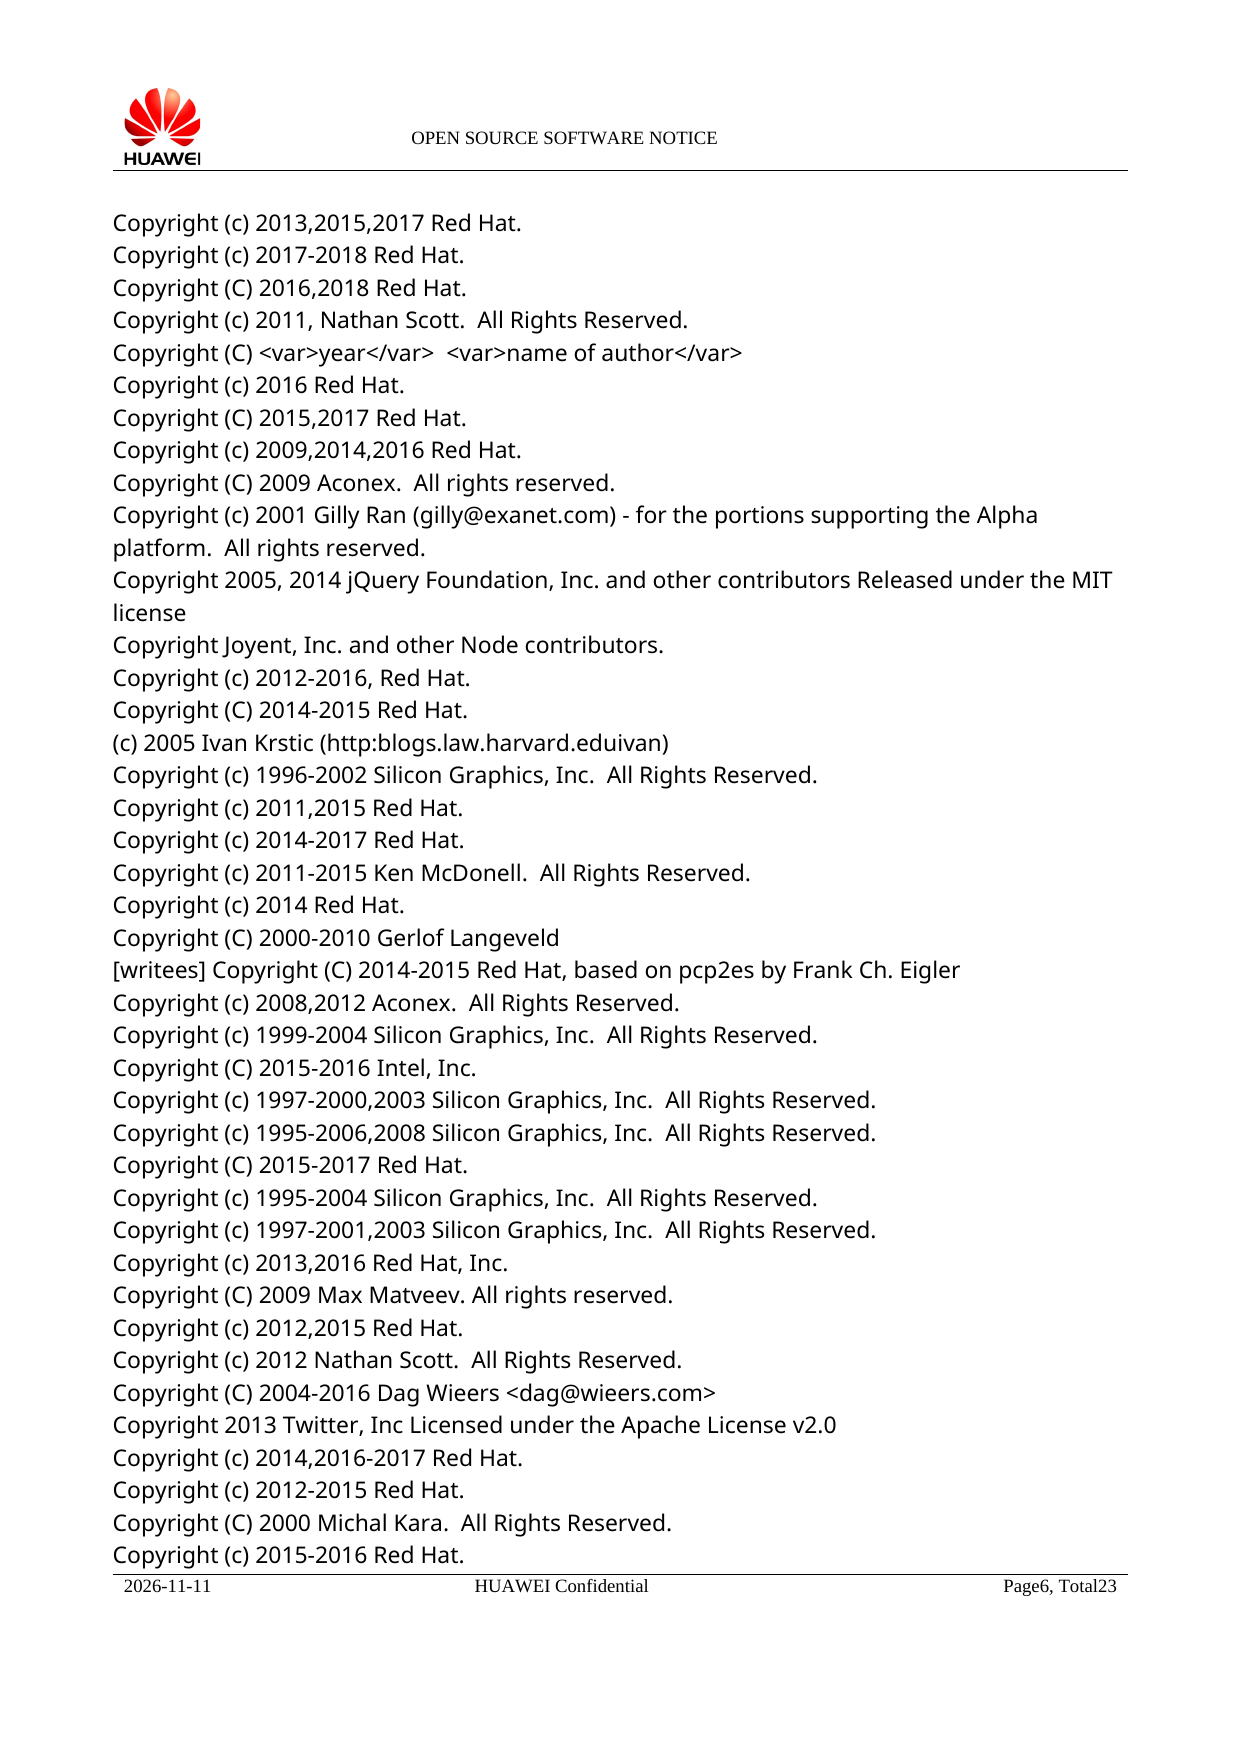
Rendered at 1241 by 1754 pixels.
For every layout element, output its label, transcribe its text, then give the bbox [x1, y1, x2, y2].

picture [124, 88, 201, 165]
